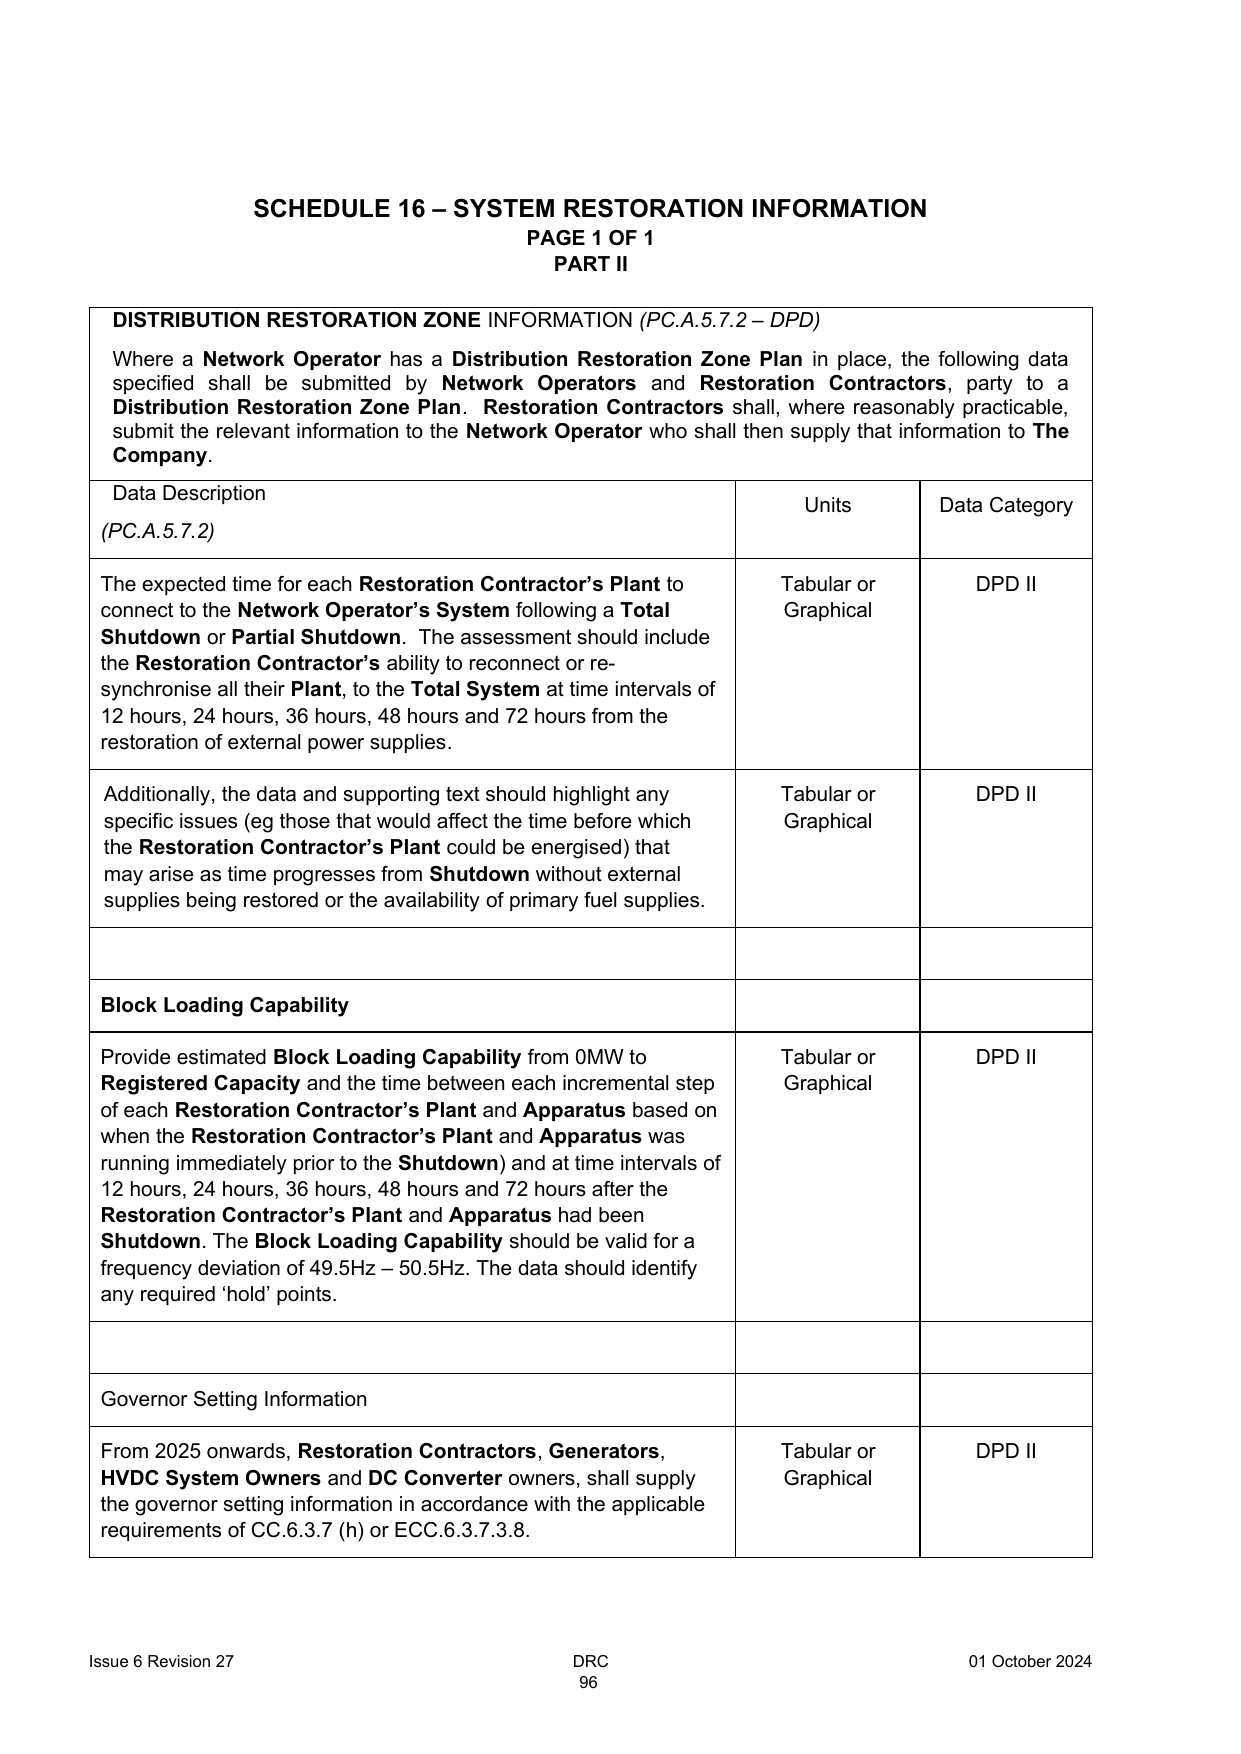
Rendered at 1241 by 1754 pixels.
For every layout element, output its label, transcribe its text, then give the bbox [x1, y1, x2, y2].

text SCHEDULE 16 – SYSTEM RESTORATION INFORMATION [89, 194, 1092, 223]
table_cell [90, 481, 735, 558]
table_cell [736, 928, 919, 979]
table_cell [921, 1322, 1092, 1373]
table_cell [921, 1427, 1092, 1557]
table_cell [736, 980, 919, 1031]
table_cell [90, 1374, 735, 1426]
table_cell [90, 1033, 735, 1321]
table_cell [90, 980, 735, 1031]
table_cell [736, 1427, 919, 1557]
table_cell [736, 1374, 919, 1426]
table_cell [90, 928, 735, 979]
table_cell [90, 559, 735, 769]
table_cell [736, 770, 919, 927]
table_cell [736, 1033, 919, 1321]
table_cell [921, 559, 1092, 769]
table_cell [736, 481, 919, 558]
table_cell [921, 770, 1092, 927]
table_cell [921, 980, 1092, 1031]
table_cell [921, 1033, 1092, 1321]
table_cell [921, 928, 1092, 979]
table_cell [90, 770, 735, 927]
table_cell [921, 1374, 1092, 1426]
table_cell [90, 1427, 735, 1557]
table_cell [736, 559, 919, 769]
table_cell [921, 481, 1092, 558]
text PAGE 1 OF 1 [89, 226, 1092, 249]
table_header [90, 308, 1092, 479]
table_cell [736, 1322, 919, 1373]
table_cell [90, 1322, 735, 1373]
text PART II [89, 252, 1092, 276]
